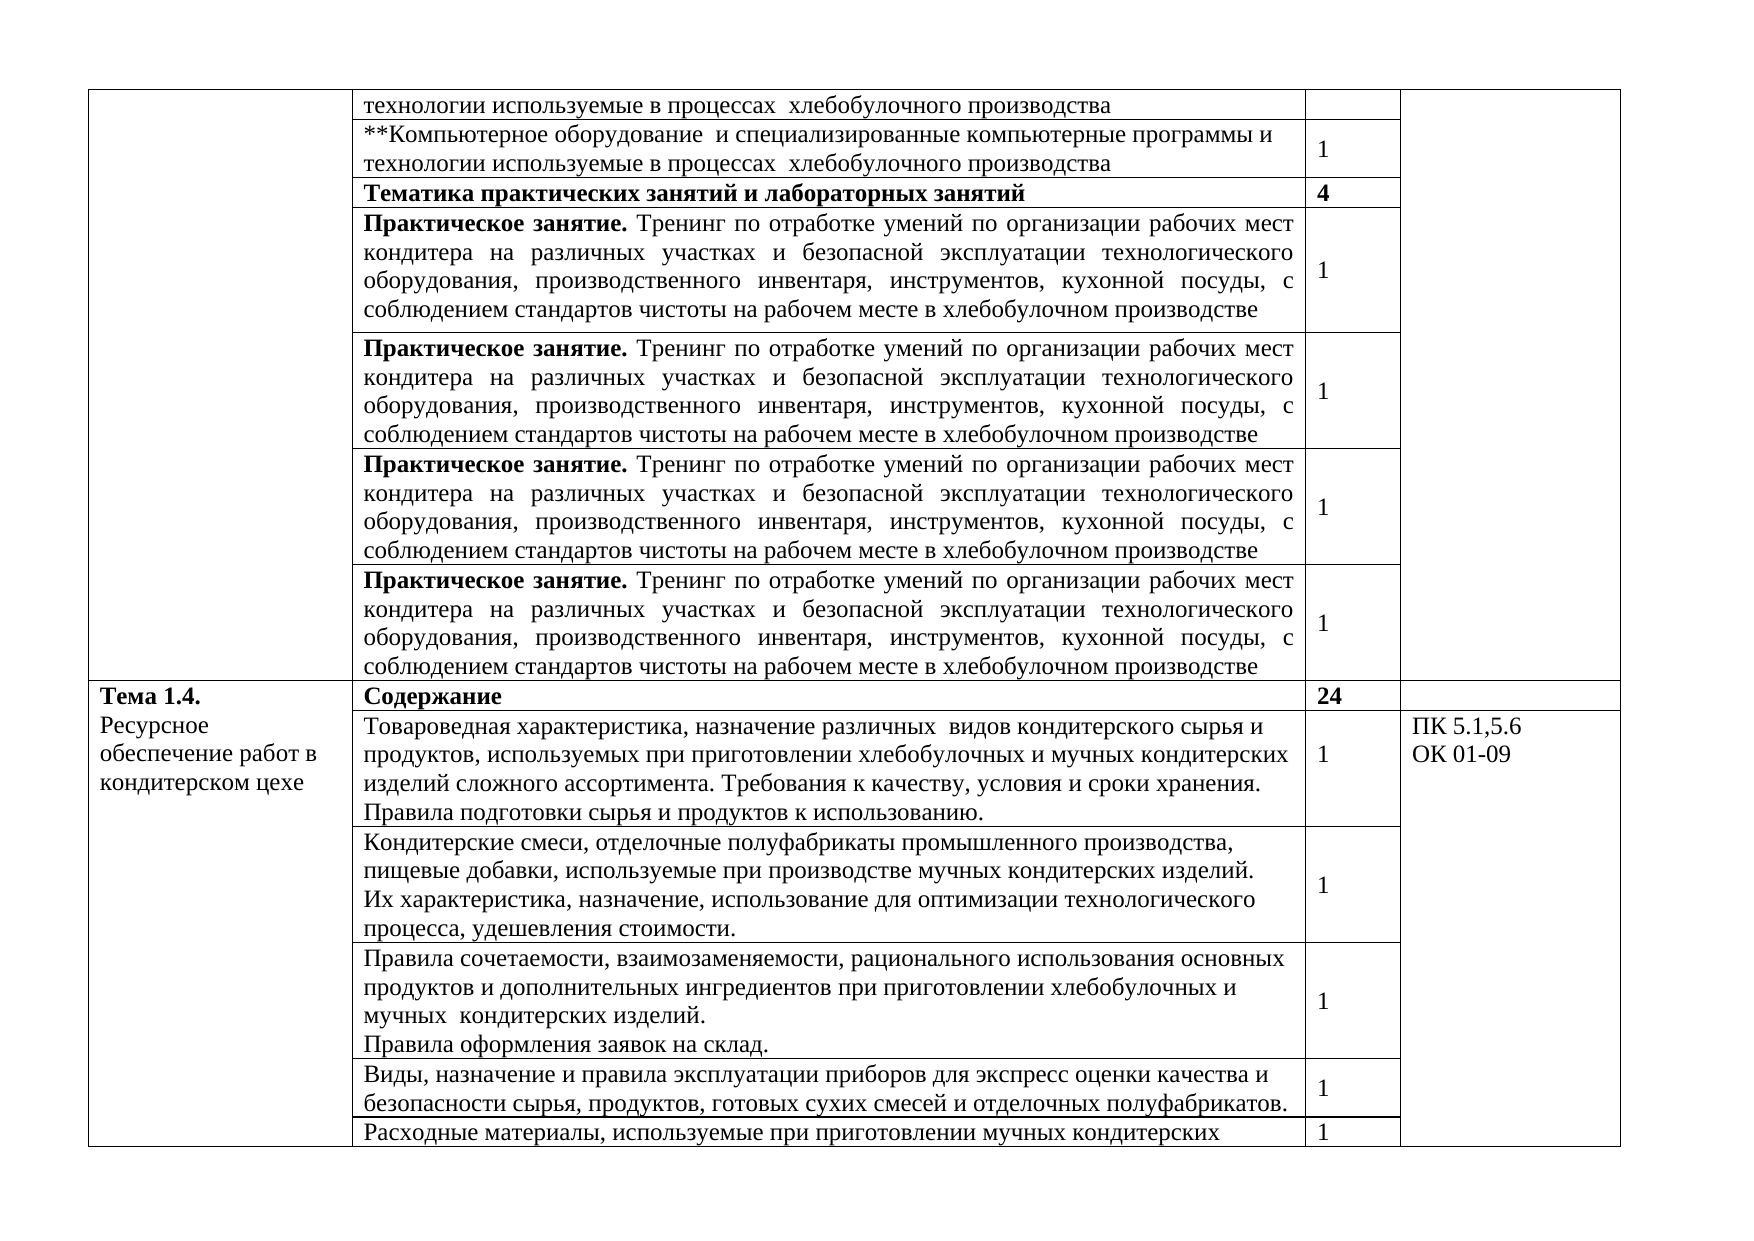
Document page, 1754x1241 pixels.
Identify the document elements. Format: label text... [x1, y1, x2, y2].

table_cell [353, 120, 1305, 177]
table_cell 1 [1306, 1059, 1400, 1116]
table_cell Тема 1.4. Ресурсное обеспечение работ в кондитерском цехе [89, 681, 352, 1146]
table_cell 1 [1306, 565, 1400, 680]
table_cell Практическое занятие. Тренинг по отработке умений по организации рабочих мест кондитера на различных участках и безопасной эксплуатации технологического оборудования, производственного инвентаря, инструментов, кухонной посуды, с соблюдением стандартов чистоты на рабочем месте в хлебобулочном производстве [353, 333, 1305, 448]
table_cell 1 [1306, 711, 1400, 826]
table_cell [353, 90, 1305, 118]
table_cell 1 [1306, 333, 1400, 448]
table_cell 1 [1306, 208, 1400, 332]
table_cell Правила сочетаемости, взаимозаменяемости, рационального использования основных продуктов и дополнительных ингредиентов при приготовлении хлебобулочных и мучных кондитерских изделий. Правила оформления заявок на склад. [353, 943, 1305, 1058]
table_cell Практическое занятие. Тренинг по отработке умений по организации рабочих мест кондитера на различных участках и безопасной эксплуатации технологического оборудования, производственного инвентаря, инструментов, кухонной посуды, с соблюдением стандартов чистоты на рабочем месте в хлебобулочном производстве [353, 449, 1305, 564]
table_cell 1 [1306, 1118, 1400, 1146]
table_cell Товароведная характеристика, назначение различных видов кондитерского сырья и продуктов, используемых при приготовлении хлебобулочных и мучных кондитерских изделий сложного ассортимента. Требования к качеству, условия и сроки хранения. Правила подготовки сырья и продуктов к использованию. [353, 711, 1305, 826]
table_cell Виды, назначение и правила эксплуатации приборов для экспресс оценки качества и безопасности сырья, продуктов, готовых сухих смесей и отделочных полуфабрикатов. [353, 1059, 1305, 1116]
table_cell Практическое занятие. Тренинг по отработке умений по организации рабочих мест кондитера на различных участках и безопасной эксплуатации технологического оборудования, производственного инвентаря, инструментов, кухонной посуды, с соблюдением стандартов чистоты на рабочем месте в хлебобулочном производстве [353, 565, 1305, 680]
table_cell ПК 5.1,5.6 ОК 01-09 [1401, 711, 1620, 1146]
table_cell 24 [1306, 681, 1400, 710]
table_cell Практическое занятие. Тренинг по отработке умений по организации рабочих мест кондитера на различных участках и безопасной эксплуатации технологического оборудования, производственного инвентаря, инструментов, кухонной посуды, с соблюдением стандартов чистоты на рабочем месте в хлебобулочном производстве [353, 208, 1305, 332]
table_cell Содержание [353, 681, 1305, 710]
table_cell Тематика практических занятий и лабораторных занятий [353, 178, 1305, 207]
table_cell 1 [1306, 120, 1400, 177]
table_cell 1 [1306, 90, 1400, 118]
table_cell [1401, 681, 1620, 710]
table_cell Кондитерские смеси, отделочные полуфабрикаты промышленного производства, пищевые добавки, используемые при производстве мучных кондитерских изделий. Их характеристика, назначение, использование для оптимизации технологического процесса, удешевления стоимости. [353, 827, 1305, 942]
table_cell 1 [1306, 449, 1400, 564]
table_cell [353, 1118, 1305, 1146]
table_cell 1 [1306, 827, 1400, 942]
table_cell 4 [1306, 178, 1400, 207]
table_cell 1 [1306, 943, 1400, 1058]
